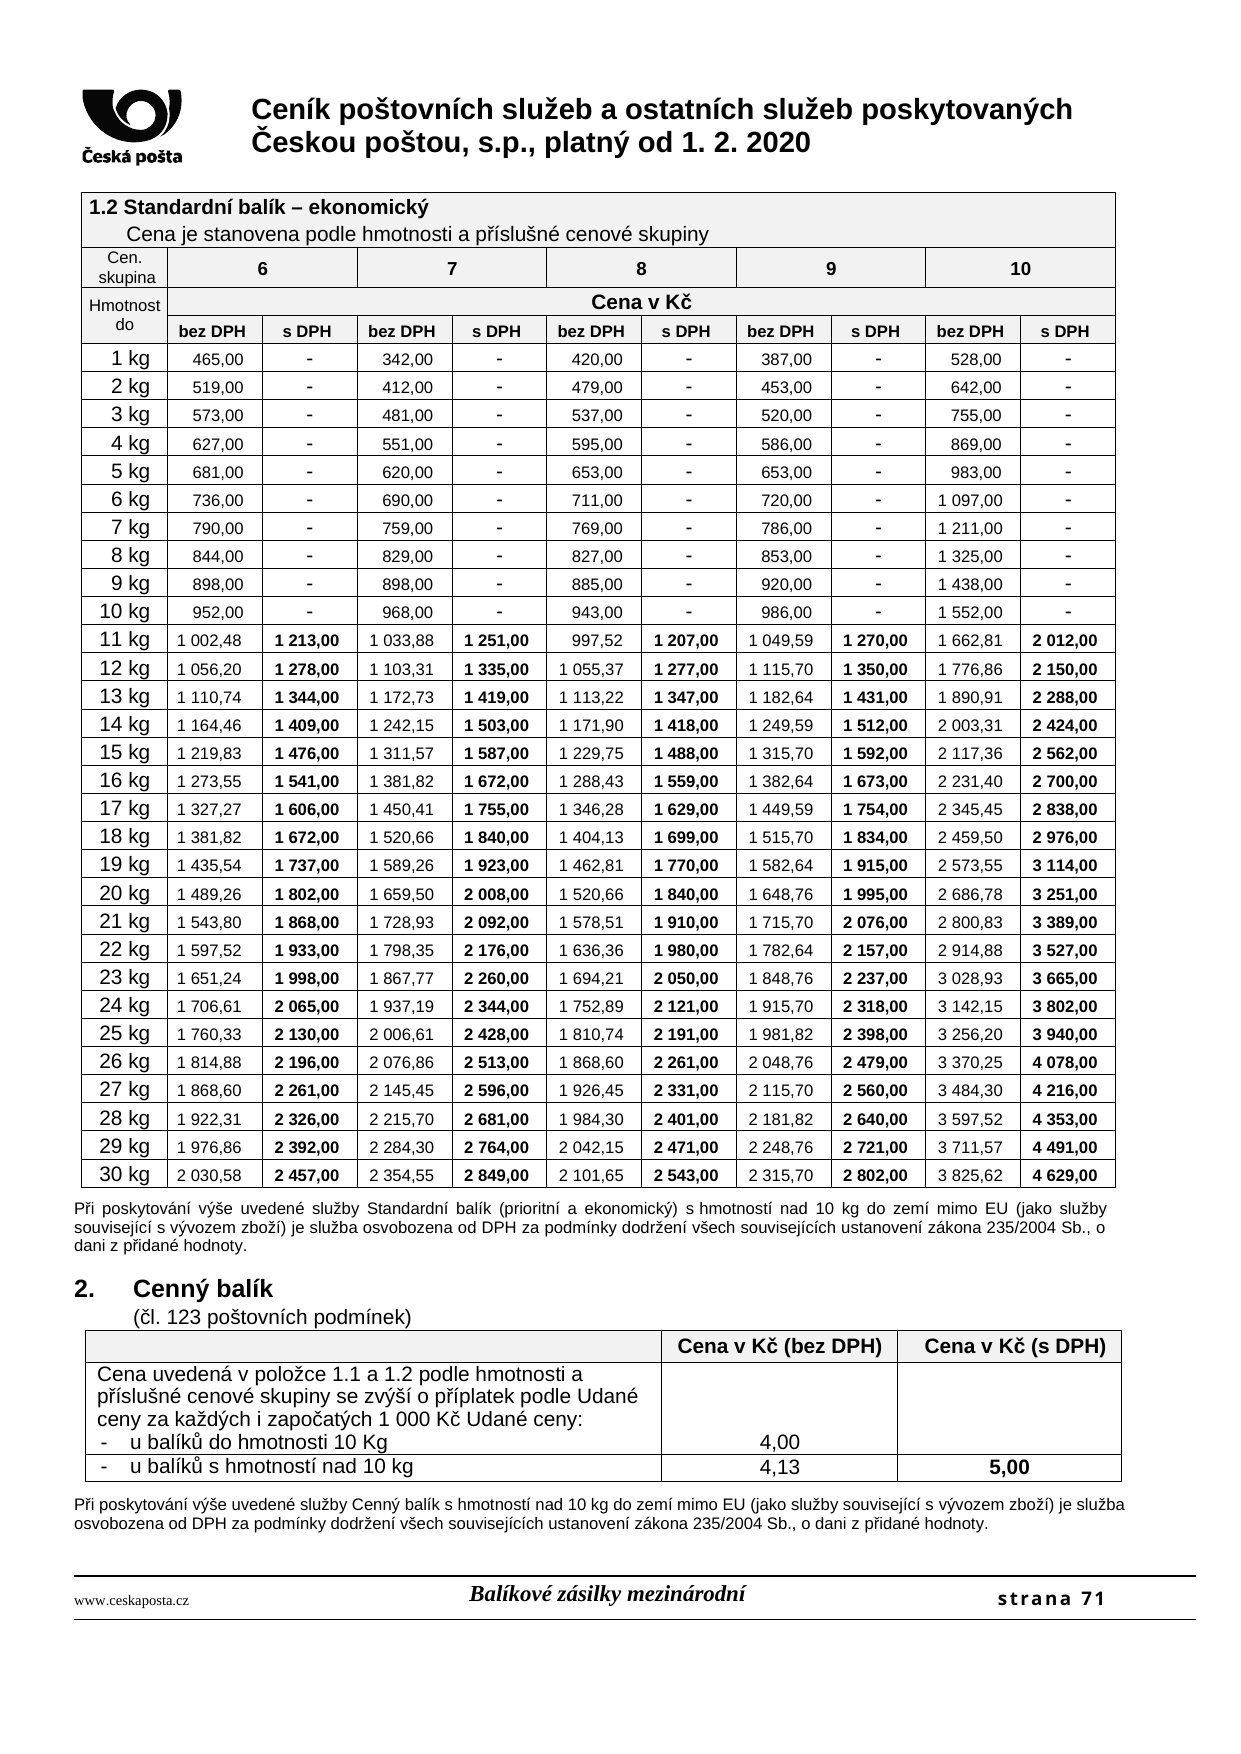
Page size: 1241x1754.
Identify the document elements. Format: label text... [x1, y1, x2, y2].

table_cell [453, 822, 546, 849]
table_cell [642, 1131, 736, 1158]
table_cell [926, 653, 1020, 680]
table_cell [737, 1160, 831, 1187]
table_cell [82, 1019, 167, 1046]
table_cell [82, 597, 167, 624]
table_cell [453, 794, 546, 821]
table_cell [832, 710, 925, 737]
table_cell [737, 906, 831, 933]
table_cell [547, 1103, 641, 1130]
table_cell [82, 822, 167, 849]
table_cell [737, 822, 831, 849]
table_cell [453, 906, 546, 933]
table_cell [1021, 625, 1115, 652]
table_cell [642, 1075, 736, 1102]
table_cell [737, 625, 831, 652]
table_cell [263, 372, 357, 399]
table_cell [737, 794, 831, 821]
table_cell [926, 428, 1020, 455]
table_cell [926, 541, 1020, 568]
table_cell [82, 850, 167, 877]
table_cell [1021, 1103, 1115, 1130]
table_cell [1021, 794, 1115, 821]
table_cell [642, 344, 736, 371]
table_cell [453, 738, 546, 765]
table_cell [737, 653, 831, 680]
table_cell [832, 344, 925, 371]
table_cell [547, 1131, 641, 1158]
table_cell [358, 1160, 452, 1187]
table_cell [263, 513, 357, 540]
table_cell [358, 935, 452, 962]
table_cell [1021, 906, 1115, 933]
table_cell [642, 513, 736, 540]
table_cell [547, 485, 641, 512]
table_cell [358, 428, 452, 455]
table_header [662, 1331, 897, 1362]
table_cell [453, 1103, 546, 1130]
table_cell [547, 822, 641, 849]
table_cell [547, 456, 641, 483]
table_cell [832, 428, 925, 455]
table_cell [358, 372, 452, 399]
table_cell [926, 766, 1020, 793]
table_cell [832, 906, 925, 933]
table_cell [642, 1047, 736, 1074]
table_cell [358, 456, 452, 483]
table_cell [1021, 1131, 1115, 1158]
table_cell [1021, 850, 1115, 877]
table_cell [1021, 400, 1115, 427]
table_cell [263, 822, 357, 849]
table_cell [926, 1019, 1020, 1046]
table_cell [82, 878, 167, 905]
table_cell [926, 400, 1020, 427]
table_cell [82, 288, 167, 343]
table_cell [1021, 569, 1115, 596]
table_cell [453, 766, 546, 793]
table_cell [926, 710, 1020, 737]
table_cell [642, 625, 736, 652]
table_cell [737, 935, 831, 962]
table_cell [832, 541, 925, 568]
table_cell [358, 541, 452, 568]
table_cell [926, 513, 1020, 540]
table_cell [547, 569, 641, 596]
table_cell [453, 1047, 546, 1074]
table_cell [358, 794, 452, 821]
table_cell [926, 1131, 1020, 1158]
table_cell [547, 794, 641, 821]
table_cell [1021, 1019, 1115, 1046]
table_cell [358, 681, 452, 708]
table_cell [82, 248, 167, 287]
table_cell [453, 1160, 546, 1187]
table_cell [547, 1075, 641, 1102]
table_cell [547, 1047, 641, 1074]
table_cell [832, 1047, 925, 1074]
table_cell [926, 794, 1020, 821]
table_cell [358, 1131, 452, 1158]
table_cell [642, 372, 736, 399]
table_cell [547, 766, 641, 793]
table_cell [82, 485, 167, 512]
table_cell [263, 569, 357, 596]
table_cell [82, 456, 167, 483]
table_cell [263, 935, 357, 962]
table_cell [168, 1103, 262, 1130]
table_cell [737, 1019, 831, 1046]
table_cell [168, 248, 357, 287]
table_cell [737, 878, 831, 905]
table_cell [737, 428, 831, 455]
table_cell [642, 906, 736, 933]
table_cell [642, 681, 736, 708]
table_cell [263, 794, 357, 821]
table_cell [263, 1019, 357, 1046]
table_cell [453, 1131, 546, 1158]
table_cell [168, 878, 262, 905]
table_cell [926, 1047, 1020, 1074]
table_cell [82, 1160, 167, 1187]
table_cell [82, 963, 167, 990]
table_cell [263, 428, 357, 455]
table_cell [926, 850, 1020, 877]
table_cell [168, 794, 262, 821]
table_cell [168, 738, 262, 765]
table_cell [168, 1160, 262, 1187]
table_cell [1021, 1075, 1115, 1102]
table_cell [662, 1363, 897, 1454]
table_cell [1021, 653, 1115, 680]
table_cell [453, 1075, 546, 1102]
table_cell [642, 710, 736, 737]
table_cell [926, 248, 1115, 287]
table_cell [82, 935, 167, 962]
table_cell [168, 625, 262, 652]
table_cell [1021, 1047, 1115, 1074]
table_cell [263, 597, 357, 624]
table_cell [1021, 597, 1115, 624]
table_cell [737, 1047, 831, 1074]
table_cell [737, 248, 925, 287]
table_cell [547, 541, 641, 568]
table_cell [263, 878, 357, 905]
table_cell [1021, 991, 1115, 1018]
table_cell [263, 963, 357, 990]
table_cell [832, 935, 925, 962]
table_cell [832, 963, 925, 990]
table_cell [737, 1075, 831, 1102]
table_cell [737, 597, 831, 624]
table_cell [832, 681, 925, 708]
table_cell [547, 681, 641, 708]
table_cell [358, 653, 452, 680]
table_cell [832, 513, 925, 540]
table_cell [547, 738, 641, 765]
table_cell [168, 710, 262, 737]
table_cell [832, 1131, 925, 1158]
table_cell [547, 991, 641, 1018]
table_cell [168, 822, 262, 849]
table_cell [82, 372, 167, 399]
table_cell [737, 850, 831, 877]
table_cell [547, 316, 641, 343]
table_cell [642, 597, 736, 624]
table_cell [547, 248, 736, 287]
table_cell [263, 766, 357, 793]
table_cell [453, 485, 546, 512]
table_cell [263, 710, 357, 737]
text Při poskytování výše uvedené služby Cenný balík s hmotností nad 10 kg do zemí mimo EU (jako služby související s vývozem zboží) je služba osvobozena od DPH za podmínky dodržení všech souvisejících ustanovení zákona 235/2004 Sb., o dani z přidané hodnoty. [74, 1494, 1137, 1533]
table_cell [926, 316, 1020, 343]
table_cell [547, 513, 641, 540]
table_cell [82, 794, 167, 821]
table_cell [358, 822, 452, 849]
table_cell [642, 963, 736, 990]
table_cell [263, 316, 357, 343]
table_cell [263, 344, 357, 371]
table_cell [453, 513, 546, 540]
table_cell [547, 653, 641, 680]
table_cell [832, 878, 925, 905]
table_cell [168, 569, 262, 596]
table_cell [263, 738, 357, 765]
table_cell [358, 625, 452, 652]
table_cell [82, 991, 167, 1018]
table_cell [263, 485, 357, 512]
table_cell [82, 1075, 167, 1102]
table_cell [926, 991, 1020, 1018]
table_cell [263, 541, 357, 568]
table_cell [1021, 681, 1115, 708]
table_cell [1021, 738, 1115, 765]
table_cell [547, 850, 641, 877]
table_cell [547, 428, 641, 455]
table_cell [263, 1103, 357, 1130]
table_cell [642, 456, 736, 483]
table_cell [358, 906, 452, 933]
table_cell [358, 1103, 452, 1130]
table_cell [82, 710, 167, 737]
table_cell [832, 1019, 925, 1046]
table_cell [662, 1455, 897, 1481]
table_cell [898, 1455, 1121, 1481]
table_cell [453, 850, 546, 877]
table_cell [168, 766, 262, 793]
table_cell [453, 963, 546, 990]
text Při poskytování výše uvedené služby Standardní balík (prioritní a ekonomický) s hmotností nad 10 kg do zemí mimo EU (jako služby související s vývozem zboží) je služba osvobozena od DPH za podmínky dodržení všech souvisejících ustanovení zákona 235/2004 Sb., o dani z přidané hodnoty. [74, 1200, 1107, 1255]
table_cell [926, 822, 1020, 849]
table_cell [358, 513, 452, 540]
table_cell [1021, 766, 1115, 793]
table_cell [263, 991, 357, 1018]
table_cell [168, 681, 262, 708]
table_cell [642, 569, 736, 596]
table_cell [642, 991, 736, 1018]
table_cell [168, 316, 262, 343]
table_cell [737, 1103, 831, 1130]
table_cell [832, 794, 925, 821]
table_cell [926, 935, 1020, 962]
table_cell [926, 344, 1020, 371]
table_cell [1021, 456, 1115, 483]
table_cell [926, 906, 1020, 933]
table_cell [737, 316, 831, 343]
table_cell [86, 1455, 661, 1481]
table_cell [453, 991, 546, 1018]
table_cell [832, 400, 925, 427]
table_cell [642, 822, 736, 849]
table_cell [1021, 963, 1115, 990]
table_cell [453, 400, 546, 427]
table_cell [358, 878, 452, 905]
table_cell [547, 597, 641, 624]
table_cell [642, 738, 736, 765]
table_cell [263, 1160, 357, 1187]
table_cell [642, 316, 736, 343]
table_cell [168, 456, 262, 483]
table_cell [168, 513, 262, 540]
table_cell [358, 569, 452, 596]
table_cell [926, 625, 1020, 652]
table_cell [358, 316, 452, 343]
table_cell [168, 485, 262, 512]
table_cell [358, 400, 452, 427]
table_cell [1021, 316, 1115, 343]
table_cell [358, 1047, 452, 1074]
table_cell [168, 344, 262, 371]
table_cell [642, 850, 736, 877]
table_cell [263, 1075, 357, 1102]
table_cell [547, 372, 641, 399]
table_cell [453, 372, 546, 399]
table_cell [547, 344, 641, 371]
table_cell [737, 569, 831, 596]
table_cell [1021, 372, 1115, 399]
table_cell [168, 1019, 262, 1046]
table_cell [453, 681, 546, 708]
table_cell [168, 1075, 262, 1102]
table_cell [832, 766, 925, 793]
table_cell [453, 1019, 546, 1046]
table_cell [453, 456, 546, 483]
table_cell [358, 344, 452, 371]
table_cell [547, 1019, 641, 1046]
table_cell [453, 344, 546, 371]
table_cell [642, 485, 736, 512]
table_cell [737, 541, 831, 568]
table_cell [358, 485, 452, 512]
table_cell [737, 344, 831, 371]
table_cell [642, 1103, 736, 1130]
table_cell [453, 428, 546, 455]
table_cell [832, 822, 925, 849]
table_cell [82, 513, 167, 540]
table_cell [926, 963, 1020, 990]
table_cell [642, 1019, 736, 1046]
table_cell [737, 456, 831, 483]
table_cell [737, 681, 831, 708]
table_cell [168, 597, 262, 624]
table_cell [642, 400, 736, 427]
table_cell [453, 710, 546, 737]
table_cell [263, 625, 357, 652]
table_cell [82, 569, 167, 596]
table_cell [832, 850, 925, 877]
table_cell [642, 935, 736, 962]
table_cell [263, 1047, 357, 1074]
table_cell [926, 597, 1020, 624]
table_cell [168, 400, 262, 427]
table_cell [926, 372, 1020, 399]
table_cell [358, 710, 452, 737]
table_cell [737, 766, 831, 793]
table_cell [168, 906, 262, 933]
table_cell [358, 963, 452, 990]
text (čl. 123 poštovních podmínek) [68, 1303, 1137, 1330]
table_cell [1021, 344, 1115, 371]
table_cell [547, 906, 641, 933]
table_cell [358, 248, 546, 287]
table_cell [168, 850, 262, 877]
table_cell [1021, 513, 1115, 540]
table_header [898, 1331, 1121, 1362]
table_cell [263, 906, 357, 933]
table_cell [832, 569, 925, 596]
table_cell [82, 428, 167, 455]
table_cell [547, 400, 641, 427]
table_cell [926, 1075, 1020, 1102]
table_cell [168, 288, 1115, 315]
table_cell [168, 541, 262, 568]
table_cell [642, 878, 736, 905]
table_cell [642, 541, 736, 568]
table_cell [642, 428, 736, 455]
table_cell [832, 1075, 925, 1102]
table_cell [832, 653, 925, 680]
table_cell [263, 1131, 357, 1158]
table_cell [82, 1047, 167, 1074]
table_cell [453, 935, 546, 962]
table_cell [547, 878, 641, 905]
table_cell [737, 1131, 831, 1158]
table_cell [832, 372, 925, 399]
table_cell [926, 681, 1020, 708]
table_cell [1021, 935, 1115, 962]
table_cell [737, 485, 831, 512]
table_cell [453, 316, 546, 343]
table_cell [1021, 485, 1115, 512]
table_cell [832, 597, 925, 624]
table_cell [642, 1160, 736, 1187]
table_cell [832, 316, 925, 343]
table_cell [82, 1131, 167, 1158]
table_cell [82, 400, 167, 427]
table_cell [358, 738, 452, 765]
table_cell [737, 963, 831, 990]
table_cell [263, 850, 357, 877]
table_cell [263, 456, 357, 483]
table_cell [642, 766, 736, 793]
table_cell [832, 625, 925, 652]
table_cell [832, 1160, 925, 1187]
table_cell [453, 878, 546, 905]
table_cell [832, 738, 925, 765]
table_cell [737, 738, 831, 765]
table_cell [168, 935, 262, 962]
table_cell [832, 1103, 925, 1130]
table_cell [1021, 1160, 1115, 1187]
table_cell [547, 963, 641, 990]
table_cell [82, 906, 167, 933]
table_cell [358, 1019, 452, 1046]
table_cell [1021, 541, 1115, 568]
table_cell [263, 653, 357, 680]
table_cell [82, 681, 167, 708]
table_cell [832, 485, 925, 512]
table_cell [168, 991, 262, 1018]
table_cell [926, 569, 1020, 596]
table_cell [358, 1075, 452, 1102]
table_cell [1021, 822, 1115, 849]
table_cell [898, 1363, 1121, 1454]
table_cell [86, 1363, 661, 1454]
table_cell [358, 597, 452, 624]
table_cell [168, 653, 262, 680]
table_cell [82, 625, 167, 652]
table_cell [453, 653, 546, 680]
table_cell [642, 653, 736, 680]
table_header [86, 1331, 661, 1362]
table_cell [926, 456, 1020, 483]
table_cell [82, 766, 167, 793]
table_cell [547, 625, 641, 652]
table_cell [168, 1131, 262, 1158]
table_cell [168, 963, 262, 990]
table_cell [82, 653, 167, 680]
subtitle Cenný balík [74, 1276, 1137, 1303]
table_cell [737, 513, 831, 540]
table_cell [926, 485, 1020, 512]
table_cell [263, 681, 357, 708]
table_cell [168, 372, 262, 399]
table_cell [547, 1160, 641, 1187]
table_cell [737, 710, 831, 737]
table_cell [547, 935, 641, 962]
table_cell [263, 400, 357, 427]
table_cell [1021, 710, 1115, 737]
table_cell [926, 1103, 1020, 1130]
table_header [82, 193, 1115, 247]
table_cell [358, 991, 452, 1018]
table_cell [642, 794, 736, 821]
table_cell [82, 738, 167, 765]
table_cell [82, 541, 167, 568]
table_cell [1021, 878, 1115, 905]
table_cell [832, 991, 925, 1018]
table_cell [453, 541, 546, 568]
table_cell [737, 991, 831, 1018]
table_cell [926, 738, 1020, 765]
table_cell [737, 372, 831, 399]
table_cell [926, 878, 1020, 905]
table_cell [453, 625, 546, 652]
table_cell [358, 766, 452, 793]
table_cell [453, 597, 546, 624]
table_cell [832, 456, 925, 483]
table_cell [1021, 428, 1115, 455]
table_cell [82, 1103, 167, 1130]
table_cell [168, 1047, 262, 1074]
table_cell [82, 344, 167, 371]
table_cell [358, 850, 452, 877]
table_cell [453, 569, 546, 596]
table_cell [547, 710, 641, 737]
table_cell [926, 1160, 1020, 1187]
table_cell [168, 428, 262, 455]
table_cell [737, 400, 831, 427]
